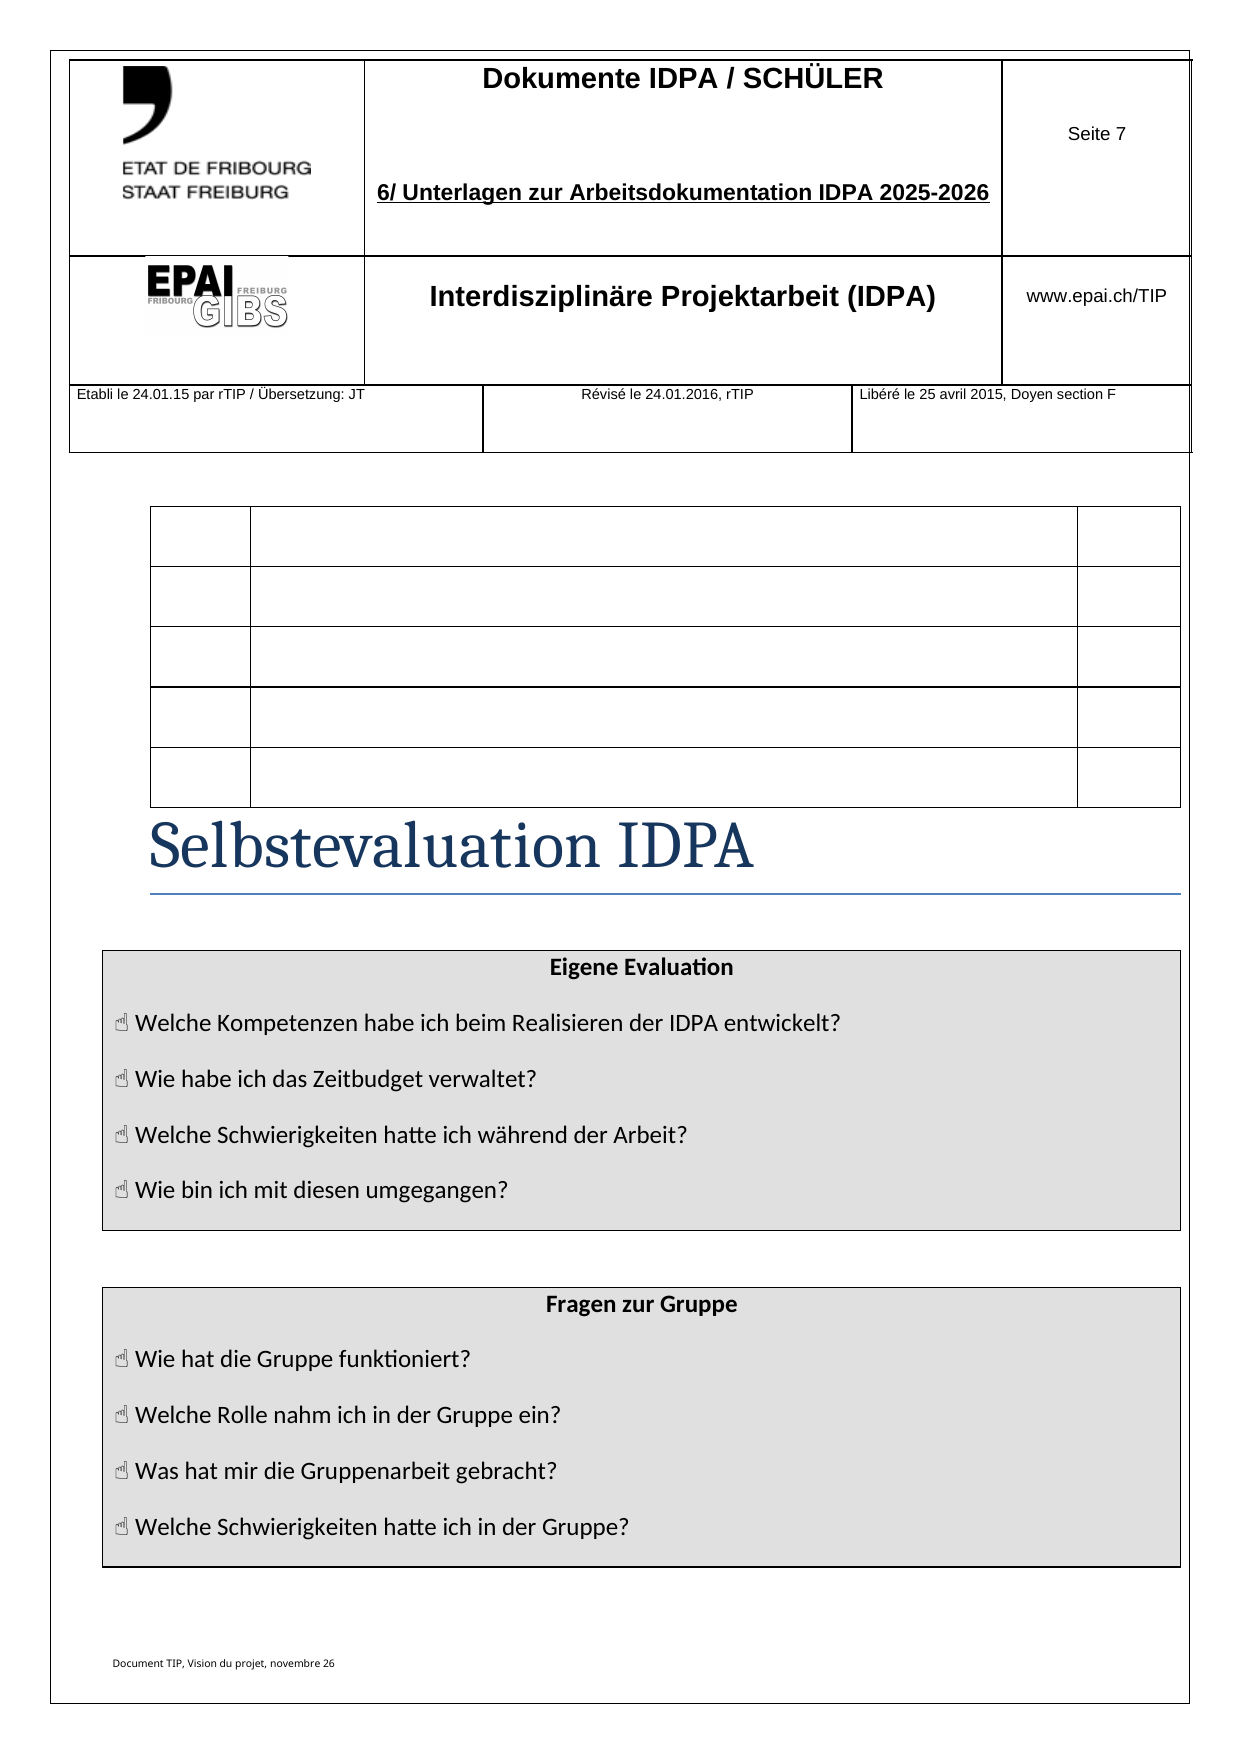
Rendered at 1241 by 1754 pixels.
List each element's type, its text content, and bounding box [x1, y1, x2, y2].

table_cell [1078, 748, 1180, 807]
table_cell [151, 688, 250, 747]
table_header Fragen zur Gruppe Wie hat die Gruppe funktioniert? Welche Rolle nahm ich in der Gruppe ein? Was hat mir die Gruppenarbeit gebracht? Welche Schwierigkeiten hatte ich in der Gruppe? [103, 1288, 1180, 1566]
table_cell [151, 567, 250, 626]
table_cell [1078, 507, 1180, 566]
table_cell [251, 627, 1077, 686]
table_cell [151, 627, 250, 686]
table_cell [151, 507, 250, 566]
table_cell [251, 748, 1077, 807]
table_cell [1078, 688, 1180, 747]
picture [122, 66, 311, 200]
table_cell [251, 507, 1077, 566]
table_cell [151, 748, 250, 807]
table_header Eigene Evaluation Welche Kompetenzen habe ich beim Realisieren der IDPA entwickelt? Wie habe ich das Zeitbudget verwaltet? Welche Schwierigkeiten hatte ich während der Arbeit? Wie bin ich mit diesen umgegangen? [103, 951, 1180, 1230]
table_cell [251, 688, 1077, 747]
table_cell [1078, 567, 1180, 626]
table_cell [1078, 627, 1180, 686]
picture [145, 256, 289, 335]
title Selbstevaluation IDPA [150, 808, 1181, 893]
table_cell [251, 567, 1077, 626]
